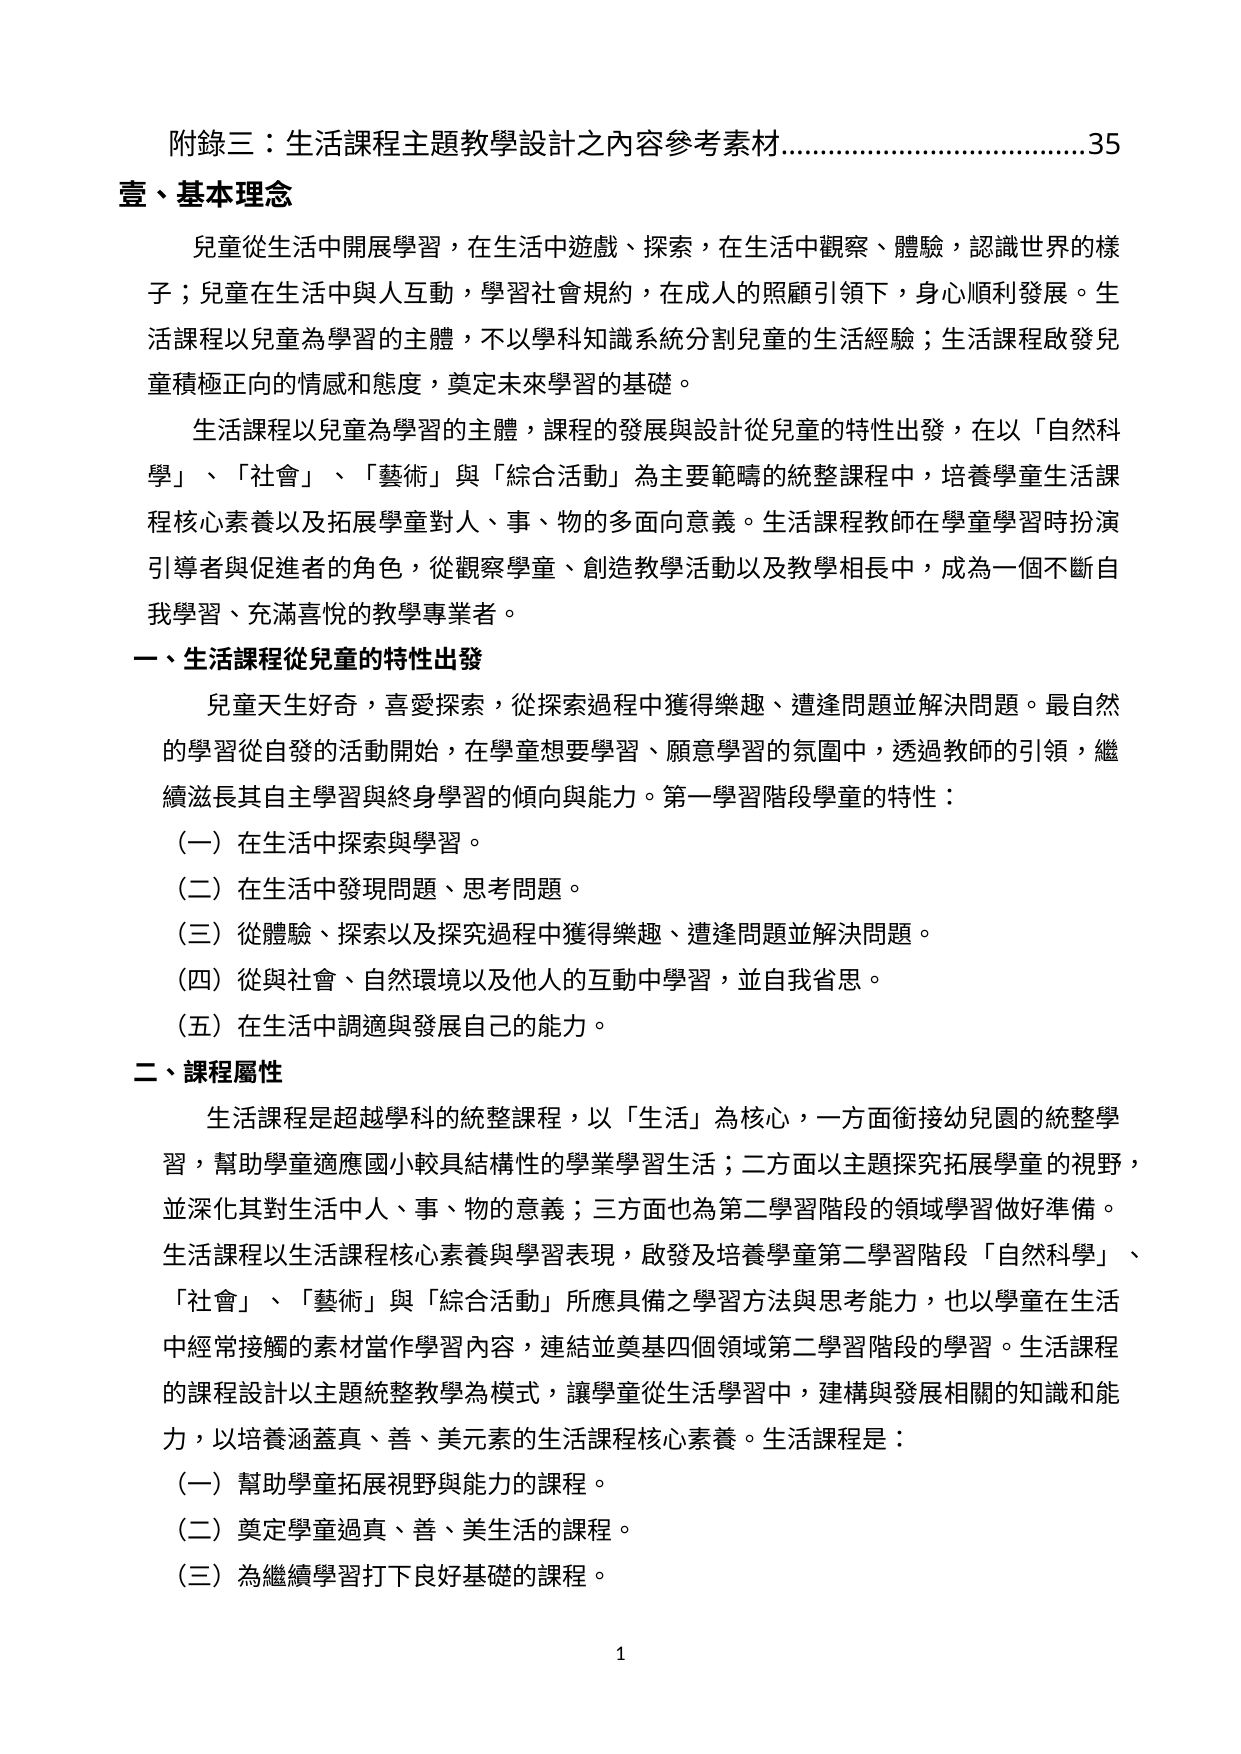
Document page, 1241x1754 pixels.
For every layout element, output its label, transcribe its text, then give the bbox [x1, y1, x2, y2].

text 附錄三：生活課程主題教學設計之內容參考素材 35 [168, 118, 1122, 164]
list （五）在生活中調適與發展自己的能力。 [162, 999, 1122, 1045]
list （二）奠定學童過真、善、美生活的課程。 [162, 1503, 1122, 1549]
text 生活課程是超越學科的統整課程，以「生活」為核心，一方面銜接幼兒園的統整學習，幫助學童適應國小較具結構性的學業學習生活；二方面以主題探究拓展學童的視野，並深化其對生活中人、事、物的意義；三方面也為第二學習階段的領域學習做好準備。生活課程以生活課程核心素養與學習表現，啟發及培養學童第二學習階段「自然科學」、「社會」、「藝術」與「綜合活動」所應具備之學習方法與思考能力，也以學童在生活中經常接觸的素材當作學習內容，連結並奠基四個領域第二學習階段的學習。生活課程的課程設計以主題統整教學為模式，讓學童從生活學習中，建構與發展相關的知識和能力，以培養涵蓋真、善、美元素的生活課程核心素養。生活課程是： [162, 1091, 1122, 1457]
list （一）在生活中探索與學習。 [162, 816, 1122, 861]
list （四）從與社會、自然環境以及他人的互動中學習，並自我省思。 [162, 953, 1122, 999]
list 二、課程屬性 [133, 1045, 1122, 1091]
list （三）從體驗、探索以及探究過程中獲得樂趣、遭逢問題並解決問題。 [162, 907, 1122, 953]
text 兒童從生活中開展學習，在生活中遊戲、探索，在生活中觀察、體驗，認識世界的樣子；兒童在生活中與人互動，學習社會規約，在成人的照顧引領下，身心順利發展。生活課程以兒童為學習的主體，不以學科知識系統分割兒童的生活經驗；生活課程啟發兒童積極正向的情感和態度，奠定未來學習的基礎。 [148, 220, 1122, 403]
list （一）幫助學童拓展視野與能力的課程。 [162, 1457, 1122, 1503]
text 生活課程以兒童為學習的主體，課程的發展與設計從兒童的特性出發，在以「自然科學」、「社會」、「藝術」與「綜合活動」為主要範疇的統整課程中，培養學童生活課程核心素養以及拓展學童對人、事、物的多面向意義。生活課程教師在學童學習時扮演引導者與促進者的角色，從觀察學童、創造教學活動以及教學相長中，成為一個不斷自我學習、充滿喜悅的教學專業者。 [148, 403, 1122, 632]
list 壹、基本理念 [118, 169, 1122, 215]
list （二）在生活中發現問題、思考問題。 [162, 861, 1122, 907]
text 兒童天生好奇，喜愛探索，從探索過程中獲得樂趣、遭逢問題並解決問題。最自然的學習從自發的活動開始，在學童想要學習、願意學習的氛圍中，透過教師的引領，繼續滋長其自主學習與終身學習的傾向與能力。第一學習階段學童的特性： [162, 678, 1122, 816]
list 一、生活課程從兒童的特性出發 [133, 632, 1122, 678]
list （三）為繼續學習打下良好基礎的課程。 [162, 1549, 1122, 1595]
